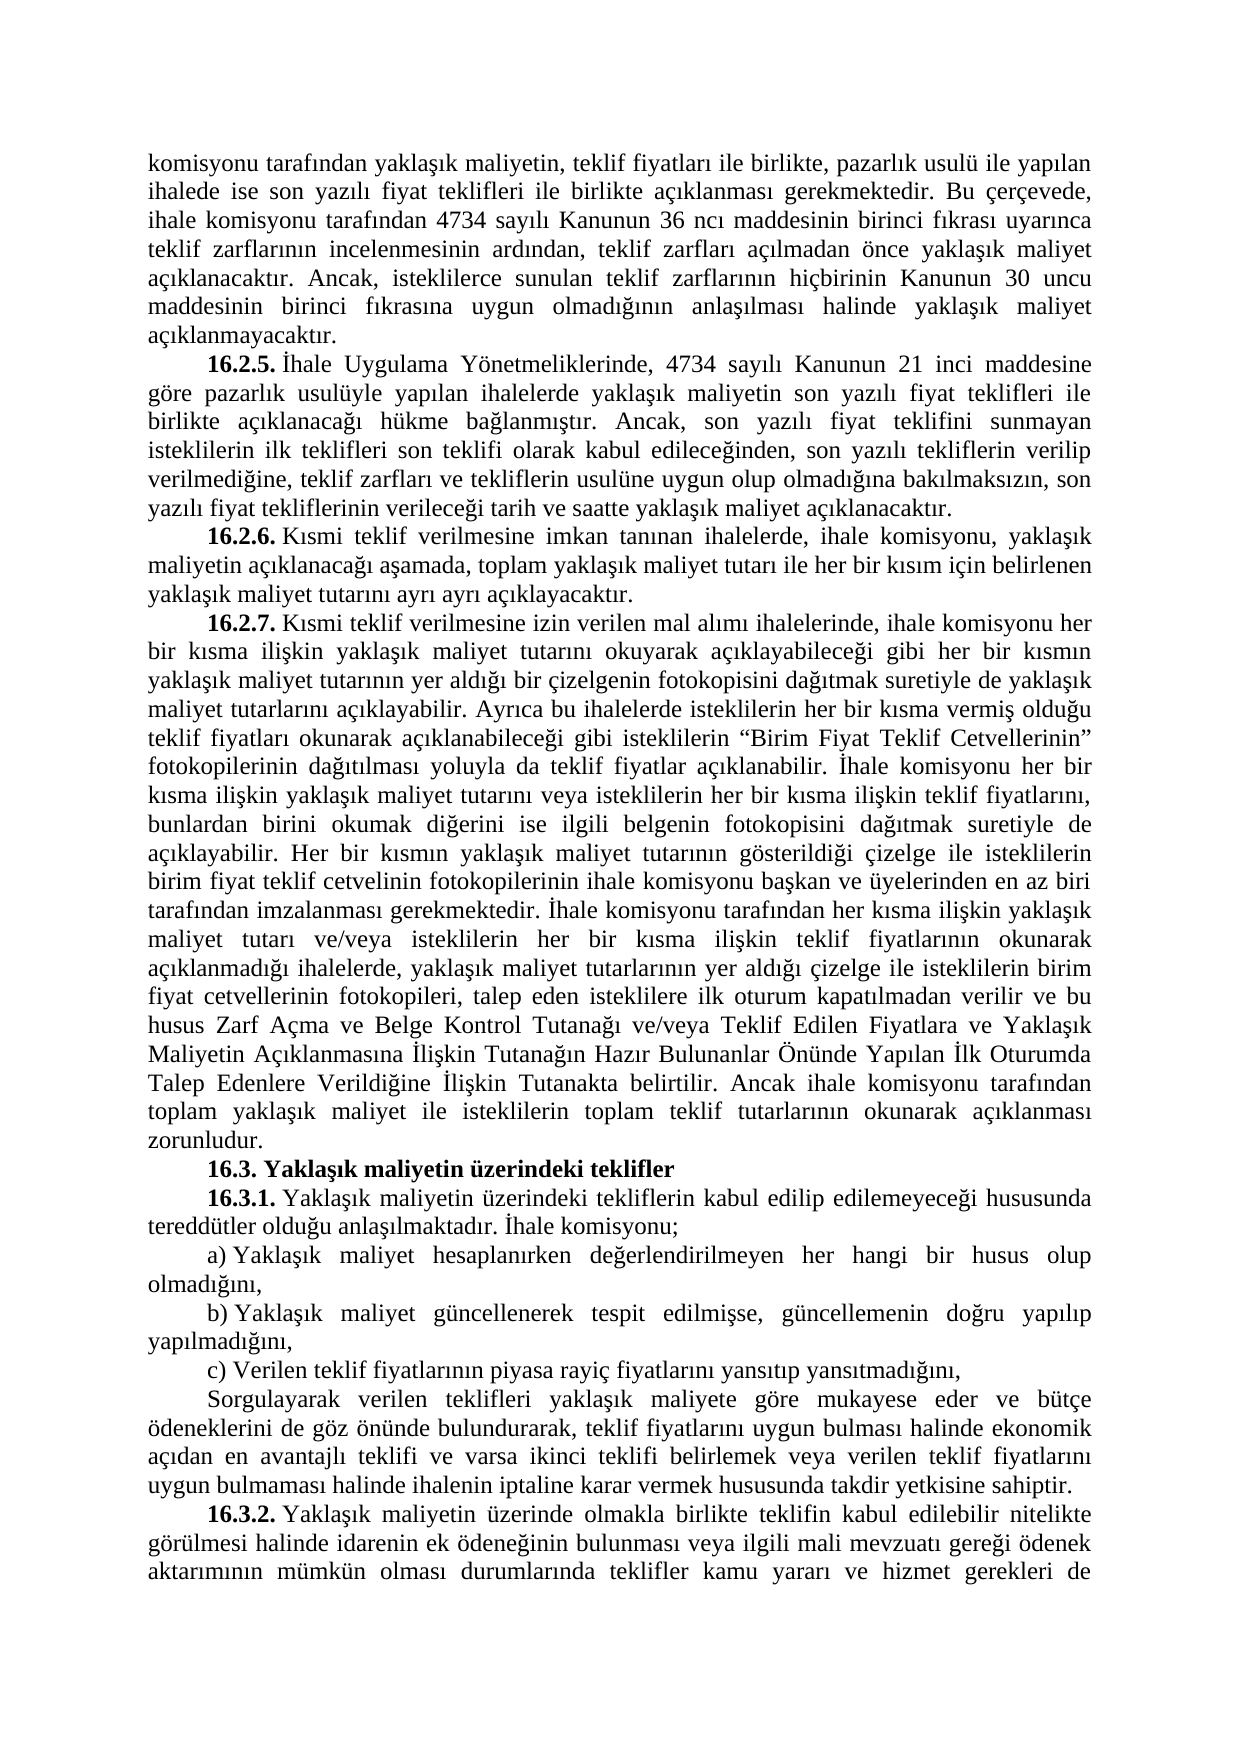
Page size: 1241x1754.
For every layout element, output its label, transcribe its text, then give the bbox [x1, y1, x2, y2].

text 16.2.7. Kısmi teklif verilmesine izin verilen mal alımı ihalelerinde, ihale komisyonu her bir kısma ilişkin yaklaşık maliyet tutarını okuyarak açıklayabileceği gibi her bir kısmın yaklaşık maliyet tutarının yer aldığı bir çizelgenin fotokopisini dağıtmak suretiyle de yaklaşık maliyet tutarlarını açıklayabilir. Ayrıca bu ihalelerde isteklilerin her bir kısma vermiş olduğu teklif fiyatları okunarak açıklanabileceği gibi isteklilerin “Birim Fiyat Teklif Cetvellerinin” fotokopilerinin dağıtılması yoluyla da teklif fiyatlar açıklanabilir. İhale komisyonu her bir kısma ilişkin yaklaşık maliyet tutarını veya isteklilerin her bir kısma ilişkin teklif fiyatlarını, bunlardan birini okumak diğerini ise ilgili belgenin fotokopisini dağıtmak suretiyle de açıklayabilir. Her bir kısmın yaklaşık maliyet tutarının gösterildiği çizelge ile isteklilerin birim fiyat teklif cetvelinin fotokopilerinin ihale komisyonu başkan ve üyelerinden en az biri tarafından imzalanması gerekmektedir. İhale komisyonu tarafından her kısma ilişkin yaklaşık maliyet tutarı ve/veya isteklilerin her bir kısma ilişkin teklif fiyatlarının okunarak açıklanmadığı ihalelerde, yaklaşık maliyet tutarlarının yer aldığı çizelge ile isteklilerin birim fiyat cetvellerinin fotokopileri, talep eden isteklilere ilk oturum kapatılmadan verilir ve bu husus Zarf Açma ve Belge Kontrol Tutanağı ve/veya Teklif Edilen Fiyatlara ve Yaklaşık Maliyetin Açıklanmasına İlişkin Tutanağın Hazır Bulunanlar Önünde Yapılan İlk Oturumda Talep Edenlere Verildiğine İlişkin Tutanakta belirtilir. Ancak ihale komisyonu tarafından toplam yaklaşık maliyet ile isteklilerin toplam teklif tutarlarının okunarak açıklanması zorunludur. [148, 608, 1092, 1154]
text a) Yaklaşık maliyet hesaplanırken değerlendirilmeyen her hangi bir husus olup olmadığını, [148, 1240, 1092, 1298]
text 16.3. Yaklaşık maliyetin üzerindeki teklifler [148, 1154, 1092, 1183]
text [148, 148, 1092, 349]
text b) Yaklaşık maliyet güncellenerek tespit edilmişse, güncellemenin doğru yapılıp yapılmadığını, [148, 1298, 1092, 1355]
text 16.2.5. İhale Uygulama Yönetmeliklerinde, 4734 sayılı Kanunun 21 inci maddesine göre pazarlık usulüyle yapılan ihalelerde yaklaşık maliyetin son yazılı fiyat teklifleri ile birlikte açıklanacağı hükme bağlanmıştır. Ancak, son yazılı fiyat teklifini sunmayan isteklilerin ilk teklifleri son teklifi olarak kabul edileceğinden, son yazılı tekliflerin verilip verilmediğine, teklif zarfları ve tekliflerin usulüne uygun olup olmadığına bakılmaksızın, son yazılı fiyat tekliflerinin verileceği tarih ve saatte yaklaşık maliyet açıklanacaktır. [148, 349, 1092, 521]
text 16.2.6. Kısmi teklif verilmesine imkan tanınan ihalelerde, ihale komisyonu, yaklaşık maliyetin açıklanacağı aşamada, toplam yaklaşık maliyet tutarı ile her bir kısım için belirlenen yaklaşık maliyet tutarını ayrı ayrı açıklayacaktır. [148, 521, 1092, 608]
text 16.3.1. Yaklaşık maliyetin üzerindeki tekliflerin kabul edilip edilemeyeceği hususunda tereddütler olduğu anlaşılmaktadır. İhale komisyonu; [148, 1183, 1092, 1240]
text c) Verilen teklif fiyatlarının piyasa rayiç fiyatlarını yansıtıp yansıtmadığını, [148, 1355, 1092, 1384]
text Sorgulayarak verilen teklifleri yaklaşık maliyete göre mukayese eder ve bütçe ödeneklerini de göz önünde bulundurarak, teklif fiyatlarını uygun bulması halinde ekonomik açıdan en avantajlı teklifi ve varsa ikinci teklifi belirlemek veya verilen teklif fiyatlarını uygun bulmaması halinde ihalenin iptaline karar vermek hususunda takdir yetkisine sahiptir. [148, 1384, 1092, 1499]
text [148, 1499, 1092, 1585]
